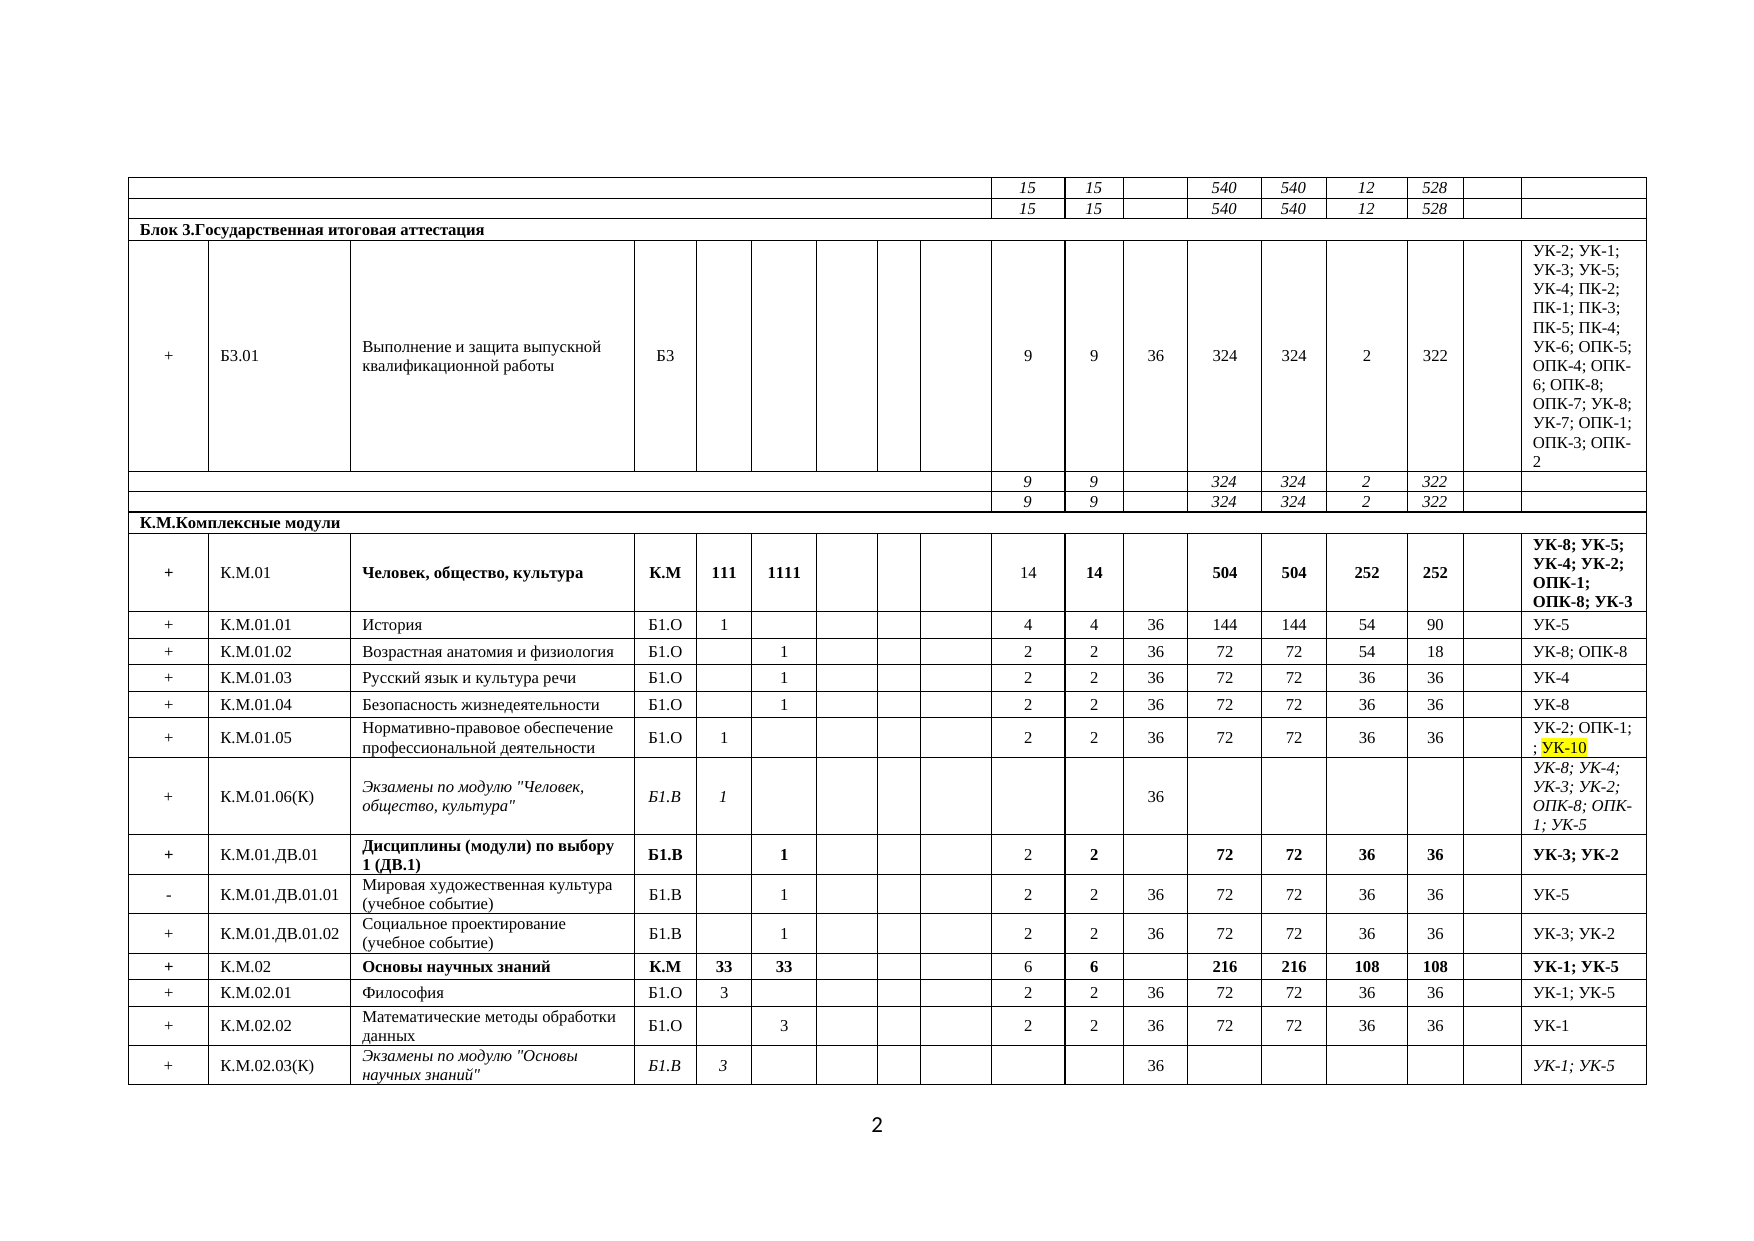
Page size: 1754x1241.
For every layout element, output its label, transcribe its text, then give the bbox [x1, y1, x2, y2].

table_cell 6 [1066, 954, 1123, 979]
table_cell 540 [1262, 178, 1326, 197]
table_cell 36 [1408, 835, 1463, 874]
table_cell [1408, 758, 1463, 834]
table_cell [1262, 758, 1326, 834]
table_cell Безопасность жизнедеятельности [351, 692, 634, 717]
table_cell 108 [1408, 954, 1463, 979]
table_cell 36 [1327, 718, 1407, 757]
table_cell [129, 472, 991, 491]
table_cell 33 [697, 954, 751, 979]
table_cell 4 [992, 612, 1064, 637]
table_cell 72 [1262, 914, 1326, 952]
table_cell [1327, 1046, 1407, 1084]
table_cell 15 [992, 178, 1064, 197]
table_cell 72 [1188, 1007, 1261, 1045]
table_cell [921, 954, 991, 979]
table_cell 2 [1066, 1007, 1123, 1045]
table_cell 3 [752, 1007, 816, 1045]
table_cell [817, 1007, 877, 1045]
table_cell 1 [752, 665, 816, 691]
table_cell Б1.В [635, 1046, 696, 1084]
table_cell УК-8; УК-4; УК-3; УК-2; ОПК-8; ОПК-1; УК-5 [1522, 758, 1646, 834]
table_cell 72 [1188, 639, 1261, 664]
table_cell [921, 718, 991, 757]
table_cell 36 [1124, 1046, 1187, 1084]
table_cell [697, 692, 751, 717]
table_cell 90 [1408, 612, 1463, 637]
table_cell [1262, 1046, 1326, 1084]
table_cell 324 [1188, 492, 1261, 511]
table_cell 72 [1262, 665, 1326, 691]
table_cell [752, 758, 816, 834]
table_cell 72 [1188, 835, 1261, 874]
table_cell [697, 1007, 751, 1045]
table_cell [817, 534, 877, 611]
table_cell [921, 639, 991, 664]
table_cell УК-2; ОПК-1; ; УК-10 [1522, 718, 1646, 757]
table_cell 2 [992, 835, 1064, 874]
table_cell 36 [1408, 692, 1463, 717]
table_cell 2 [992, 875, 1064, 913]
table_cell 1111 [752, 534, 816, 611]
table_cell УК-5 [1522, 875, 1646, 913]
table_cell 2 [992, 914, 1064, 952]
table_cell УК-8 [1522, 692, 1646, 717]
table_cell [752, 241, 816, 471]
table_cell [1464, 980, 1521, 1006]
table_cell Возрастная анатомия и физиология [351, 639, 634, 664]
table_cell 36 [1124, 914, 1187, 952]
table_cell К.М.02 [209, 954, 350, 979]
table_cell 1 [752, 692, 816, 717]
table_cell [1522, 472, 1646, 491]
table_cell [817, 718, 877, 757]
table_cell К.М.01.05 [209, 718, 350, 757]
table_cell [1464, 492, 1521, 511]
table_cell [1124, 199, 1187, 218]
table_cell [697, 665, 751, 691]
table_cell [1464, 1046, 1521, 1084]
table_cell 15 [992, 199, 1064, 218]
table_cell [817, 612, 877, 637]
table_cell [878, 914, 920, 952]
table_cell - [129, 875, 208, 913]
table_cell [697, 835, 751, 874]
table_cell [1464, 692, 1521, 717]
table_cell 540 [1188, 199, 1261, 218]
table_cell 528 [1408, 178, 1463, 197]
table_cell 2 [1066, 980, 1123, 1006]
table_cell 72 [1262, 639, 1326, 664]
table_cell [1464, 758, 1521, 834]
table_cell 1 [697, 758, 751, 834]
table_cell [921, 692, 991, 717]
table_cell Философия [351, 980, 634, 1006]
table_cell 1 [752, 875, 816, 913]
table_cell 324 [1188, 472, 1261, 491]
table_cell [921, 914, 991, 952]
table_cell 322 [1408, 241, 1463, 471]
table_cell Б1.В [635, 758, 696, 834]
table_cell 3 [697, 980, 751, 1006]
table_cell [817, 1046, 877, 1084]
table_cell К.М.01.04 [209, 692, 350, 717]
table_cell 504 [1262, 534, 1326, 611]
table_cell [921, 980, 991, 1006]
table_cell 2 [992, 980, 1064, 1006]
table_cell К.М.01.ДВ.01 [209, 835, 350, 874]
table_cell 12 [1327, 199, 1407, 218]
table_cell + [129, 692, 208, 717]
table_cell 2 [992, 1007, 1064, 1045]
table_cell Блок 3.Государственная итоговая аттестация [129, 219, 1646, 240]
table_cell [1464, 178, 1521, 197]
table_cell 72 [1262, 718, 1326, 757]
table_cell [878, 665, 920, 691]
table_cell [1188, 758, 1261, 834]
table_cell 72 [1262, 875, 1326, 913]
table_cell К.М [635, 534, 696, 611]
table_cell 322 [1408, 472, 1463, 491]
table_cell [1464, 639, 1521, 664]
table_cell [1464, 612, 1521, 637]
table_cell 36 [1124, 639, 1187, 664]
table_cell [817, 758, 877, 834]
table_cell 36 [1124, 241, 1187, 471]
table_cell 36 [1124, 1007, 1187, 1045]
table_cell Русский язык и культура речи [351, 665, 634, 691]
table_cell [921, 875, 991, 913]
table_cell Б1.В [635, 875, 696, 913]
table_cell 72 [1262, 692, 1326, 717]
table_cell 36 [1124, 980, 1187, 1006]
table_cell [1464, 472, 1521, 491]
table_cell [817, 914, 877, 952]
table_cell 2 [1066, 914, 1123, 952]
table_cell [921, 758, 991, 834]
table_cell [817, 954, 877, 979]
table_cell Человек, общество, культура [351, 534, 634, 611]
table_cell УК-4 [1522, 665, 1646, 691]
table_cell 54 [1327, 612, 1407, 637]
table_cell 15 [1066, 199, 1123, 218]
table_cell 2 [1066, 718, 1123, 757]
table_cell Б3 [635, 241, 696, 471]
table_cell 2 [1066, 692, 1123, 717]
table_cell [878, 1046, 920, 1084]
table_cell 36 [1327, 665, 1407, 691]
table_cell УК-1; УК-5 [1522, 980, 1646, 1006]
table_cell 528 [1408, 199, 1463, 218]
table_cell Б1.О [635, 612, 696, 637]
table_cell + [129, 612, 208, 637]
table_cell Б1.О [635, 718, 696, 757]
table_cell [817, 665, 877, 691]
table_cell + [129, 665, 208, 691]
table_cell 216 [1188, 954, 1261, 979]
table_cell 36 [1124, 612, 1187, 637]
table_cell + [129, 1046, 208, 1084]
table_cell 72 [1262, 1007, 1326, 1045]
table_cell 54 [1327, 639, 1407, 664]
table_cell [1408, 1046, 1463, 1084]
table_cell [921, 1007, 991, 1045]
table_cell 36 [1124, 665, 1187, 691]
table_cell 12 [1327, 178, 1407, 197]
table_cell Выполнение и защита выпускной квалификационной работы [351, 241, 634, 471]
table_cell [752, 718, 816, 757]
table_cell Б1.О [635, 1007, 696, 1045]
table_cell К.М.01 [209, 534, 350, 611]
table_cell [921, 612, 991, 637]
table_cell [878, 718, 920, 757]
table_cell 72 [1262, 980, 1326, 1006]
table_cell 9 [992, 241, 1064, 471]
table_cell [992, 1046, 1064, 1084]
table_cell + [129, 534, 208, 611]
table_cell 36 [1408, 914, 1463, 952]
table_cell УК-3; УК-2 [1522, 835, 1646, 874]
table_cell 2 [1327, 492, 1407, 511]
table_cell [1124, 835, 1187, 874]
table_cell 2 [992, 718, 1064, 757]
table_cell 36 [1408, 980, 1463, 1006]
table_cell 4 [1066, 612, 1123, 637]
table_cell [817, 875, 877, 913]
table_cell 36 [1408, 875, 1463, 913]
table_cell 144 [1262, 612, 1326, 637]
table_cell 216 [1262, 954, 1326, 979]
table_cell 144 [1188, 612, 1261, 637]
table_cell 252 [1408, 534, 1463, 611]
table_cell 1 [697, 718, 751, 757]
table_cell Математические методы обработки данных [351, 1007, 634, 1045]
table_cell 111 [697, 534, 751, 611]
table_cell 252 [1327, 534, 1407, 611]
table_cell [1066, 758, 1123, 834]
table_cell 324 [1262, 492, 1326, 511]
table_cell 36 [1327, 692, 1407, 717]
table_cell [752, 612, 816, 637]
table_cell 1 [752, 639, 816, 664]
table_cell [1464, 199, 1521, 218]
table_cell [817, 241, 877, 471]
table_cell [992, 758, 1064, 834]
table_cell + [129, 639, 208, 664]
table_cell 15 [1066, 178, 1123, 197]
table_cell Экзамены по модулю "Основы научных знаний" [351, 1046, 634, 1084]
table_cell 322 [1408, 492, 1463, 511]
table_cell [129, 492, 991, 511]
table_cell + [129, 914, 208, 952]
table_cell УК-3; УК-2 [1522, 914, 1646, 952]
table_cell [921, 534, 991, 611]
table_cell [1327, 758, 1407, 834]
table_cell 2 [1327, 241, 1407, 471]
table_cell К.М.02.02 [209, 1007, 350, 1045]
table_cell 2 [992, 692, 1064, 717]
table_cell [1464, 914, 1521, 952]
table_cell [1464, 241, 1521, 471]
table_cell Б3.01 [209, 241, 350, 471]
table_cell + [129, 980, 208, 1006]
table_cell + [129, 1007, 208, 1045]
table_cell [878, 692, 920, 717]
table_cell [921, 665, 991, 691]
table_cell К.М.01.01 [209, 612, 350, 637]
table_cell 1 [752, 914, 816, 952]
table_cell 36 [1327, 980, 1407, 1006]
table_cell 72 [1188, 692, 1261, 717]
table_cell [921, 1046, 991, 1084]
table_cell 2 [1066, 639, 1123, 664]
table_cell [878, 612, 920, 637]
table_cell 108 [1327, 954, 1407, 979]
table_cell Б1.О [635, 665, 696, 691]
table_cell + [129, 718, 208, 757]
table_cell [1124, 492, 1187, 511]
table_cell К.М.01.03 [209, 665, 350, 691]
table_cell [1124, 472, 1187, 491]
table_cell [1124, 954, 1187, 979]
table_cell [878, 639, 920, 664]
table_cell К.М [635, 954, 696, 979]
table_cell К.М.01.02 [209, 639, 350, 664]
table_cell К.М.01.ДВ.01.02 [209, 914, 350, 952]
table_cell 540 [1188, 178, 1261, 197]
table_cell [817, 639, 877, 664]
table_cell 72 [1188, 875, 1261, 913]
table_cell 18 [1408, 639, 1463, 664]
table_cell Б1.О [635, 980, 696, 1006]
table_cell История [351, 612, 634, 637]
table_cell Экзамены по модулю "Человек, общество, культура" [351, 758, 634, 834]
table_cell 72 [1188, 914, 1261, 952]
table_cell [878, 534, 920, 611]
table_cell [1188, 1046, 1261, 1084]
table_cell [752, 1046, 816, 1084]
table_cell 2 [1327, 472, 1407, 491]
table_cell Социальное проектирование (учебное событие) [351, 914, 634, 952]
table_cell [697, 639, 751, 664]
table_cell [697, 914, 751, 952]
table_cell Б1.О [635, 692, 696, 717]
table_cell 9 [992, 472, 1064, 491]
table_cell 14 [992, 534, 1064, 611]
table_cell 2 [1066, 875, 1123, 913]
table_cell [129, 178, 991, 197]
table_cell [1522, 178, 1646, 197]
table_cell [817, 692, 877, 717]
table_cell Дисциплины (модули) по выбору 1 (ДВ.1) [351, 835, 634, 874]
table_cell 14 [1066, 534, 1123, 611]
table_cell 324 [1262, 472, 1326, 491]
table_cell 2 [992, 665, 1064, 691]
table_cell 36 [1124, 875, 1187, 913]
table_cell 3 [697, 1046, 751, 1084]
table_cell [817, 980, 877, 1006]
table_cell 36 [1124, 718, 1187, 757]
table_cell 9 [1066, 472, 1123, 491]
table_cell [129, 199, 991, 218]
table_cell [878, 835, 920, 874]
table_cell 36 [1327, 1007, 1407, 1045]
table_cell К.М.02.01 [209, 980, 350, 1006]
table_cell К.М.02.03(К) [209, 1046, 350, 1084]
table_cell 72 [1262, 835, 1326, 874]
table_cell 33 [752, 954, 816, 979]
table_cell [921, 835, 991, 874]
table_cell [1464, 875, 1521, 913]
table_cell [878, 980, 920, 1006]
table_cell [878, 1007, 920, 1045]
table_cell [817, 835, 877, 874]
table_cell 36 [1408, 1007, 1463, 1045]
table_cell УК-1 [1522, 1007, 1646, 1045]
table_cell [1124, 534, 1187, 611]
table_cell 36 [1408, 665, 1463, 691]
table_cell 36 [1327, 835, 1407, 874]
table_cell Б1.В [635, 914, 696, 952]
table_cell УК-8; УК-5; УК-4; УК-2; ОПК-1; ОПК-8; УК-3 [1522, 534, 1646, 611]
table_cell [1464, 1007, 1521, 1045]
table_cell [878, 954, 920, 979]
table_cell 72 [1188, 665, 1261, 691]
table_cell 2 [1066, 835, 1123, 874]
table_cell Б1.О [635, 639, 696, 664]
table_cell 9 [1066, 492, 1123, 511]
table_cell К.М.01.06(К) [209, 758, 350, 834]
table_cell 36 [1124, 758, 1187, 834]
table_cell 72 [1188, 718, 1261, 757]
table_cell Мировая художественная культура (учебное событие) [351, 875, 634, 913]
table_cell [697, 241, 751, 471]
table_cell Нормативно-правовое обеспечение профессиональной деятельности [351, 718, 634, 757]
table_cell + [129, 835, 208, 874]
table_cell [1464, 534, 1521, 611]
table_cell [878, 758, 920, 834]
table_cell [921, 241, 991, 471]
table_cell 324 [1188, 241, 1261, 471]
table_cell УК-5 [1522, 612, 1646, 637]
table_cell [697, 875, 751, 913]
table_cell 36 [1327, 875, 1407, 913]
table_cell 324 [1262, 241, 1326, 471]
table_cell Б1.В [635, 835, 696, 874]
table_cell 72 [1188, 980, 1261, 1006]
table_cell + [129, 758, 208, 834]
table_cell Основы научных знаний [351, 954, 634, 979]
table_cell 1 [697, 612, 751, 637]
table_cell 2 [992, 639, 1064, 664]
table_cell 1 [752, 835, 816, 874]
table_cell УК-1; УК-5 [1522, 954, 1646, 979]
table_cell [1066, 1046, 1123, 1084]
table_cell 9 [992, 492, 1064, 511]
table_cell [1522, 492, 1646, 511]
table_cell 36 [1327, 914, 1407, 952]
table_cell [1464, 835, 1521, 874]
table_cell УК-2; УК-1; УК-3; УК-5; УК-4; ПК-2; ПК-1; ПК-3; ПК-5; ПК-4; УК-6; ОПК-5; ОПК-4; ОПК-6; ОПК-8; ОПК-7; УК-8; УК-7; ОПК-1; ОПК-3; ОПК-2 [1522, 241, 1646, 471]
table_cell 36 [1408, 718, 1463, 757]
table_cell 504 [1188, 534, 1261, 611]
table_cell 540 [1262, 199, 1326, 218]
table_cell [1124, 178, 1187, 197]
table_cell [1464, 665, 1521, 691]
table_cell [1464, 954, 1521, 979]
table_cell [1522, 199, 1646, 218]
table_cell УК-8; ОПК-8 [1522, 639, 1646, 664]
table_cell К.М.01.ДВ.01.01 [209, 875, 350, 913]
table_cell [1464, 718, 1521, 757]
table_cell 36 [1124, 692, 1187, 717]
table_cell [878, 875, 920, 913]
table_cell К.М.Комплексные модули [129, 513, 1646, 533]
table_cell 9 [1066, 241, 1123, 471]
table_cell 2 [1066, 665, 1123, 691]
table_cell 6 [992, 954, 1064, 979]
table_cell + [129, 241, 208, 471]
table_cell + [129, 954, 208, 979]
table_cell [752, 980, 816, 1006]
table_cell [878, 241, 920, 471]
table_cell УК-1; УК-5 [1522, 1046, 1646, 1084]
